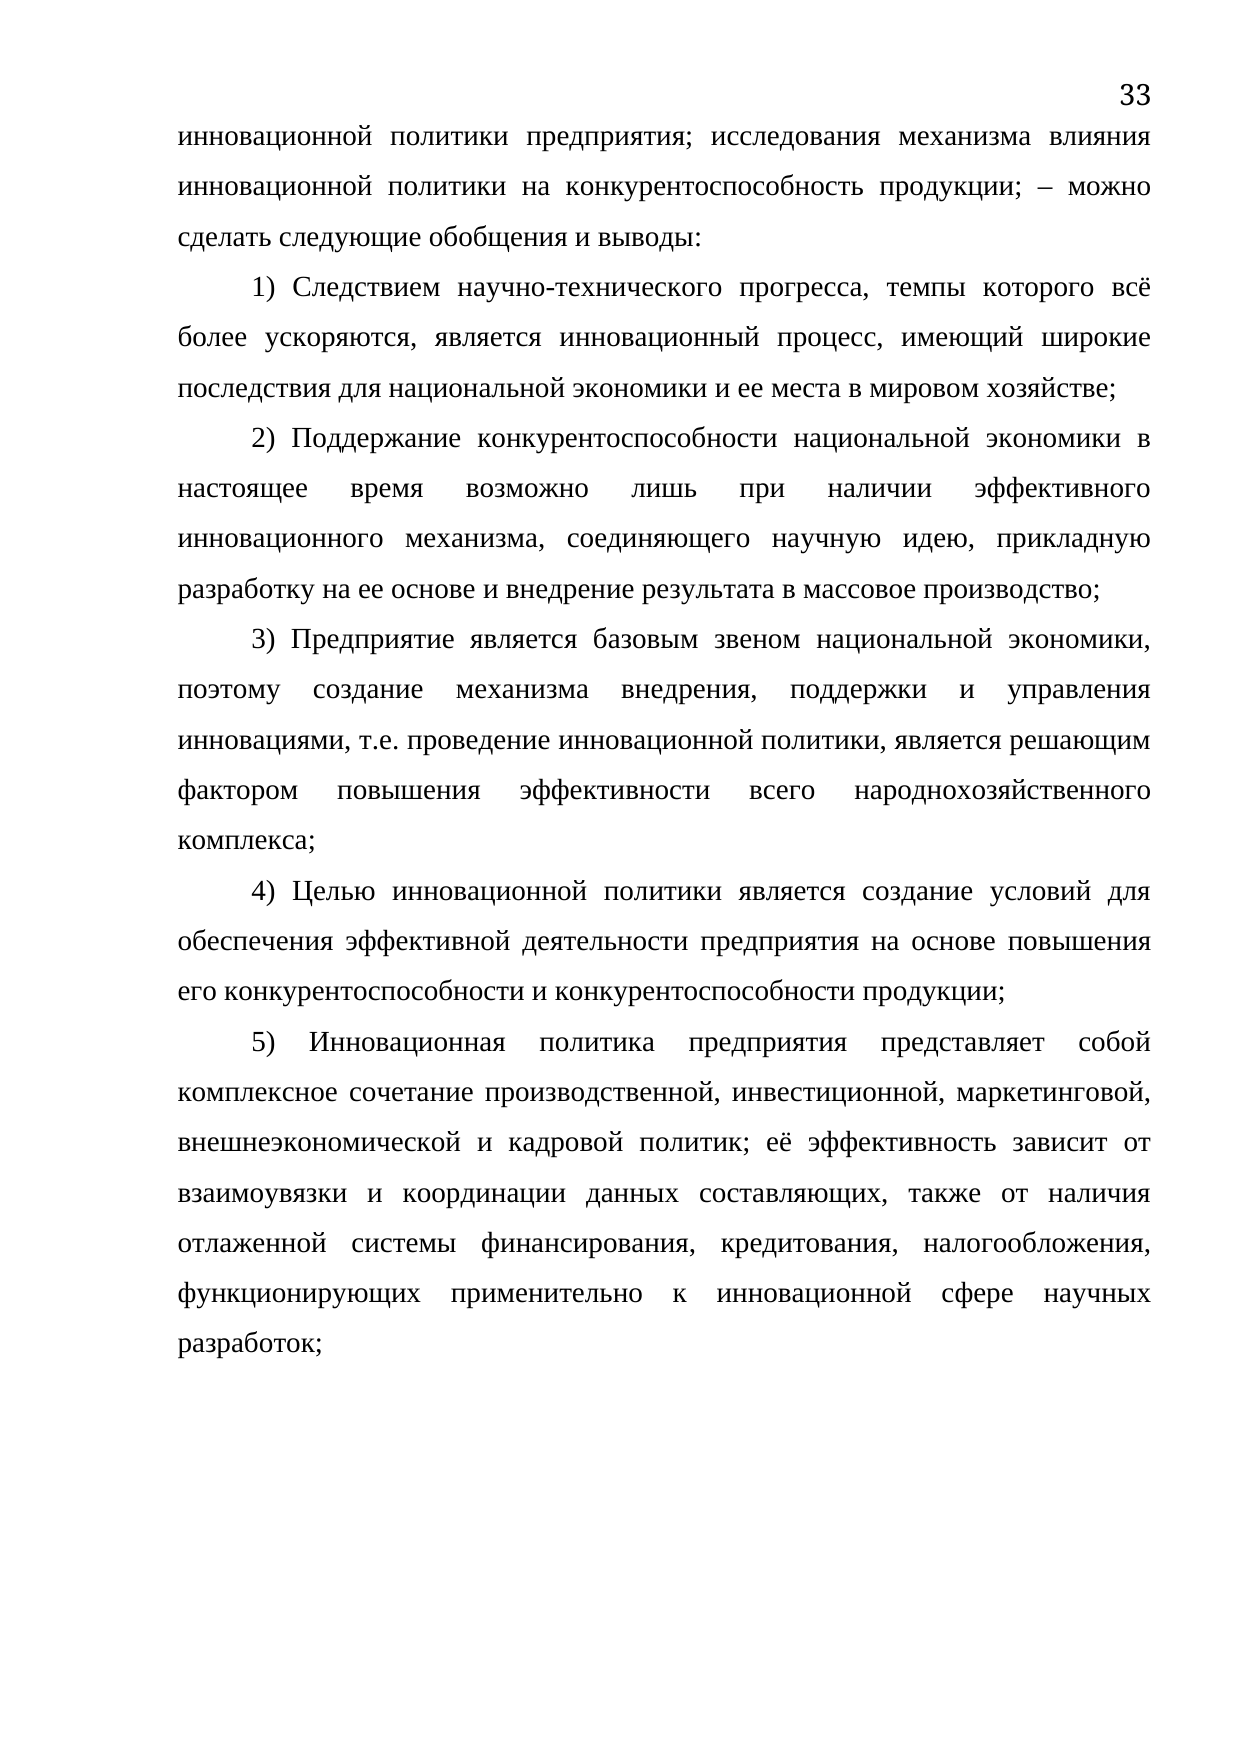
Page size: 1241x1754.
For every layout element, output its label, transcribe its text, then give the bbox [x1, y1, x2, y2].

text 3) Предприятие является базовым звеном национальной экономики, поэтому создание механизма внедрения, поддержки и управления инновациями, т.е. проведение инновационной политики, является решающим фактором повышения эффективности всего народнохозяйственного комплекса; [177, 621, 1152, 856]
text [177, 118, 1152, 252]
text 2) Поддержание конкурентоспособности национальной экономики в настоящее время возможно лишь при наличии эффективного инновационного механизма, соединяющего научную идею, прикладную разработку на ее основе и внедрение результата в массовое производство; [177, 420, 1152, 604]
text 5) Инновационная политика предприятия представляет собой комплексное сочетание производственной, инвестиционной, маркетинговой, внешнеэкономической и кадровой политик; её эффективность зависит от взаимоувязки и координации данных составляющих, также от наличия отлаженной системы финансирования, кредитования, налогообложения, функционирующих применительно к инновационной сфере научных разработок; [177, 1024, 1152, 1359]
text 4) Целью инновационной политики является создание условий для обеспечения эффективной деятельности предприятия на основе повышения его конкурентоспособности и конкурентоспособности продукции; [177, 873, 1152, 1007]
text 1) Следствием научно-технического прогресса, темпы которого всё более ускоряются, является инновационный процесс, имеющий широкие последствия для национальной экономики и ее места в мировом хозяйстве; [177, 269, 1152, 403]
